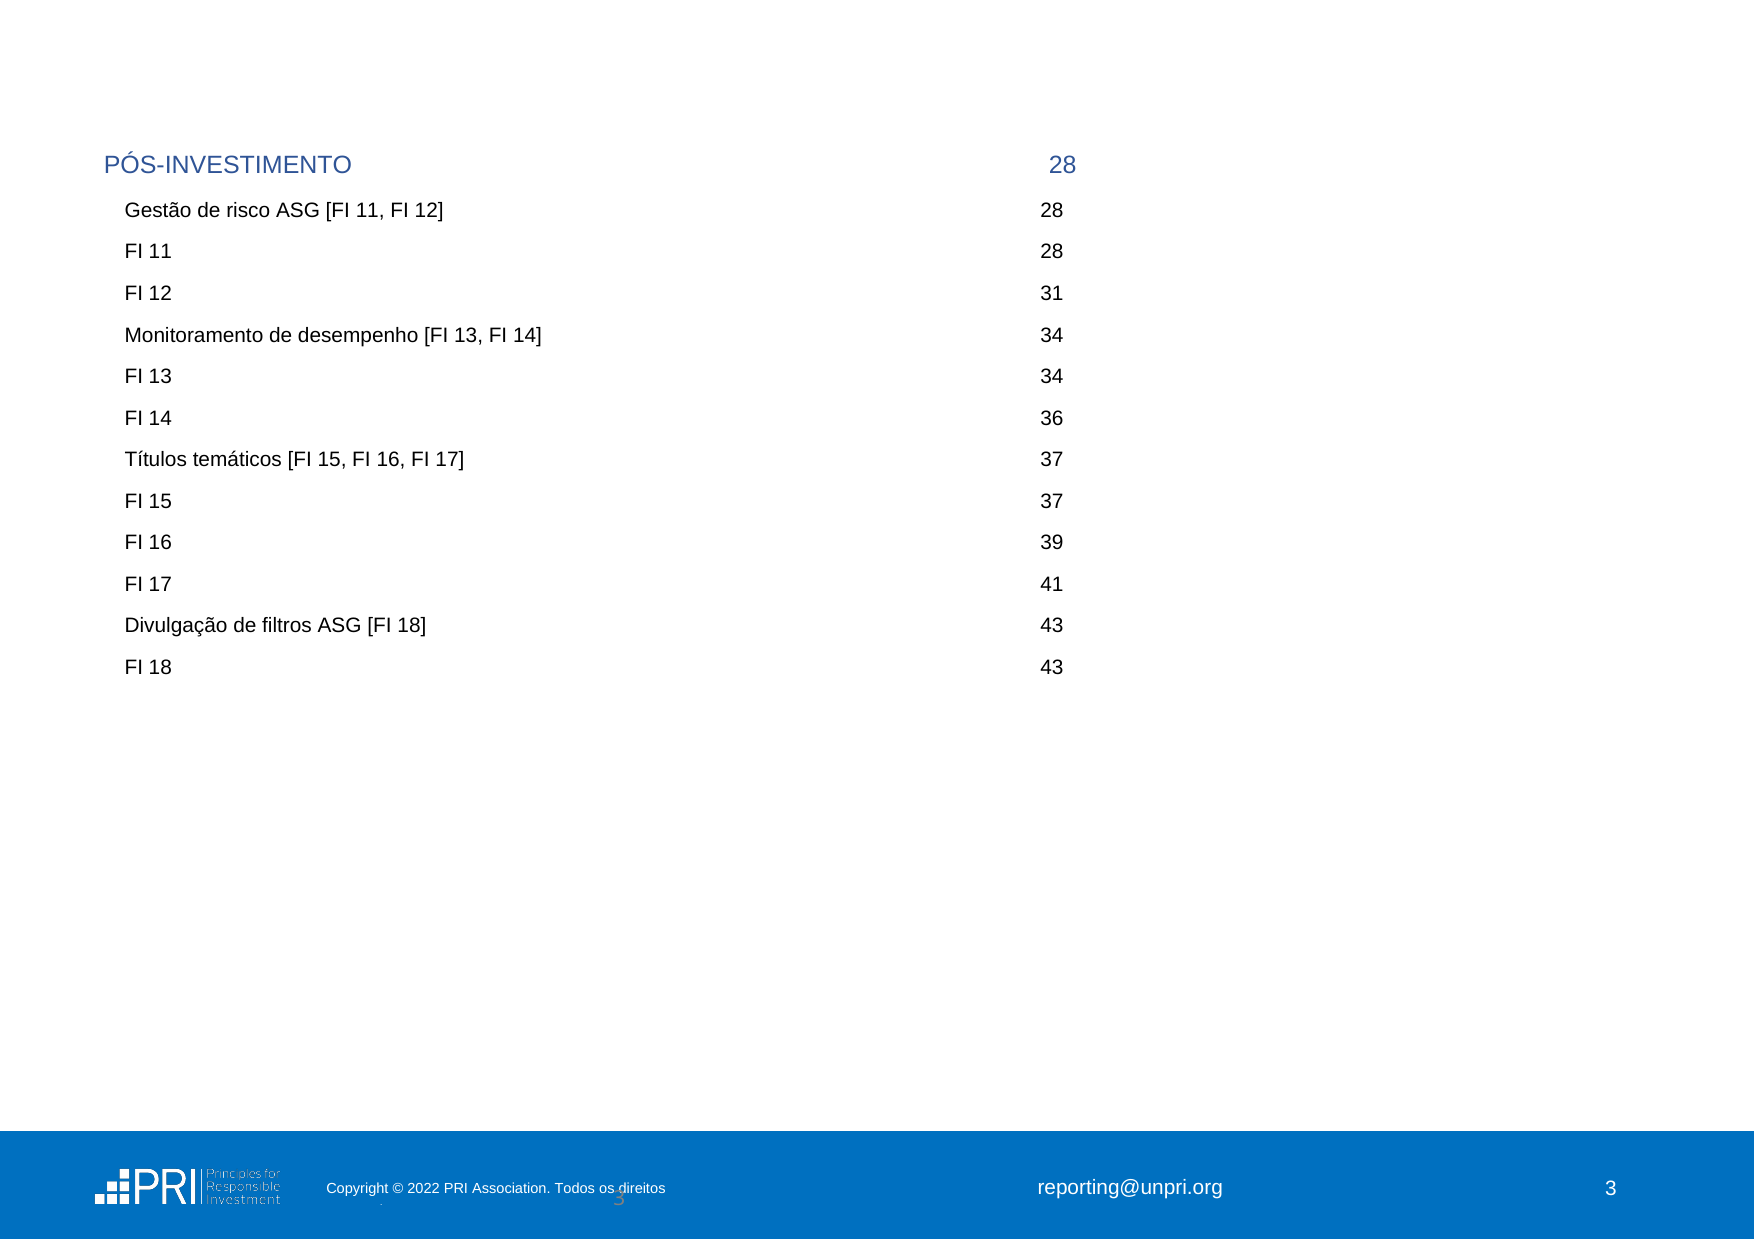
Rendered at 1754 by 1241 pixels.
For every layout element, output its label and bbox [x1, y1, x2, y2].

picture [92, 1166, 282, 1207]
